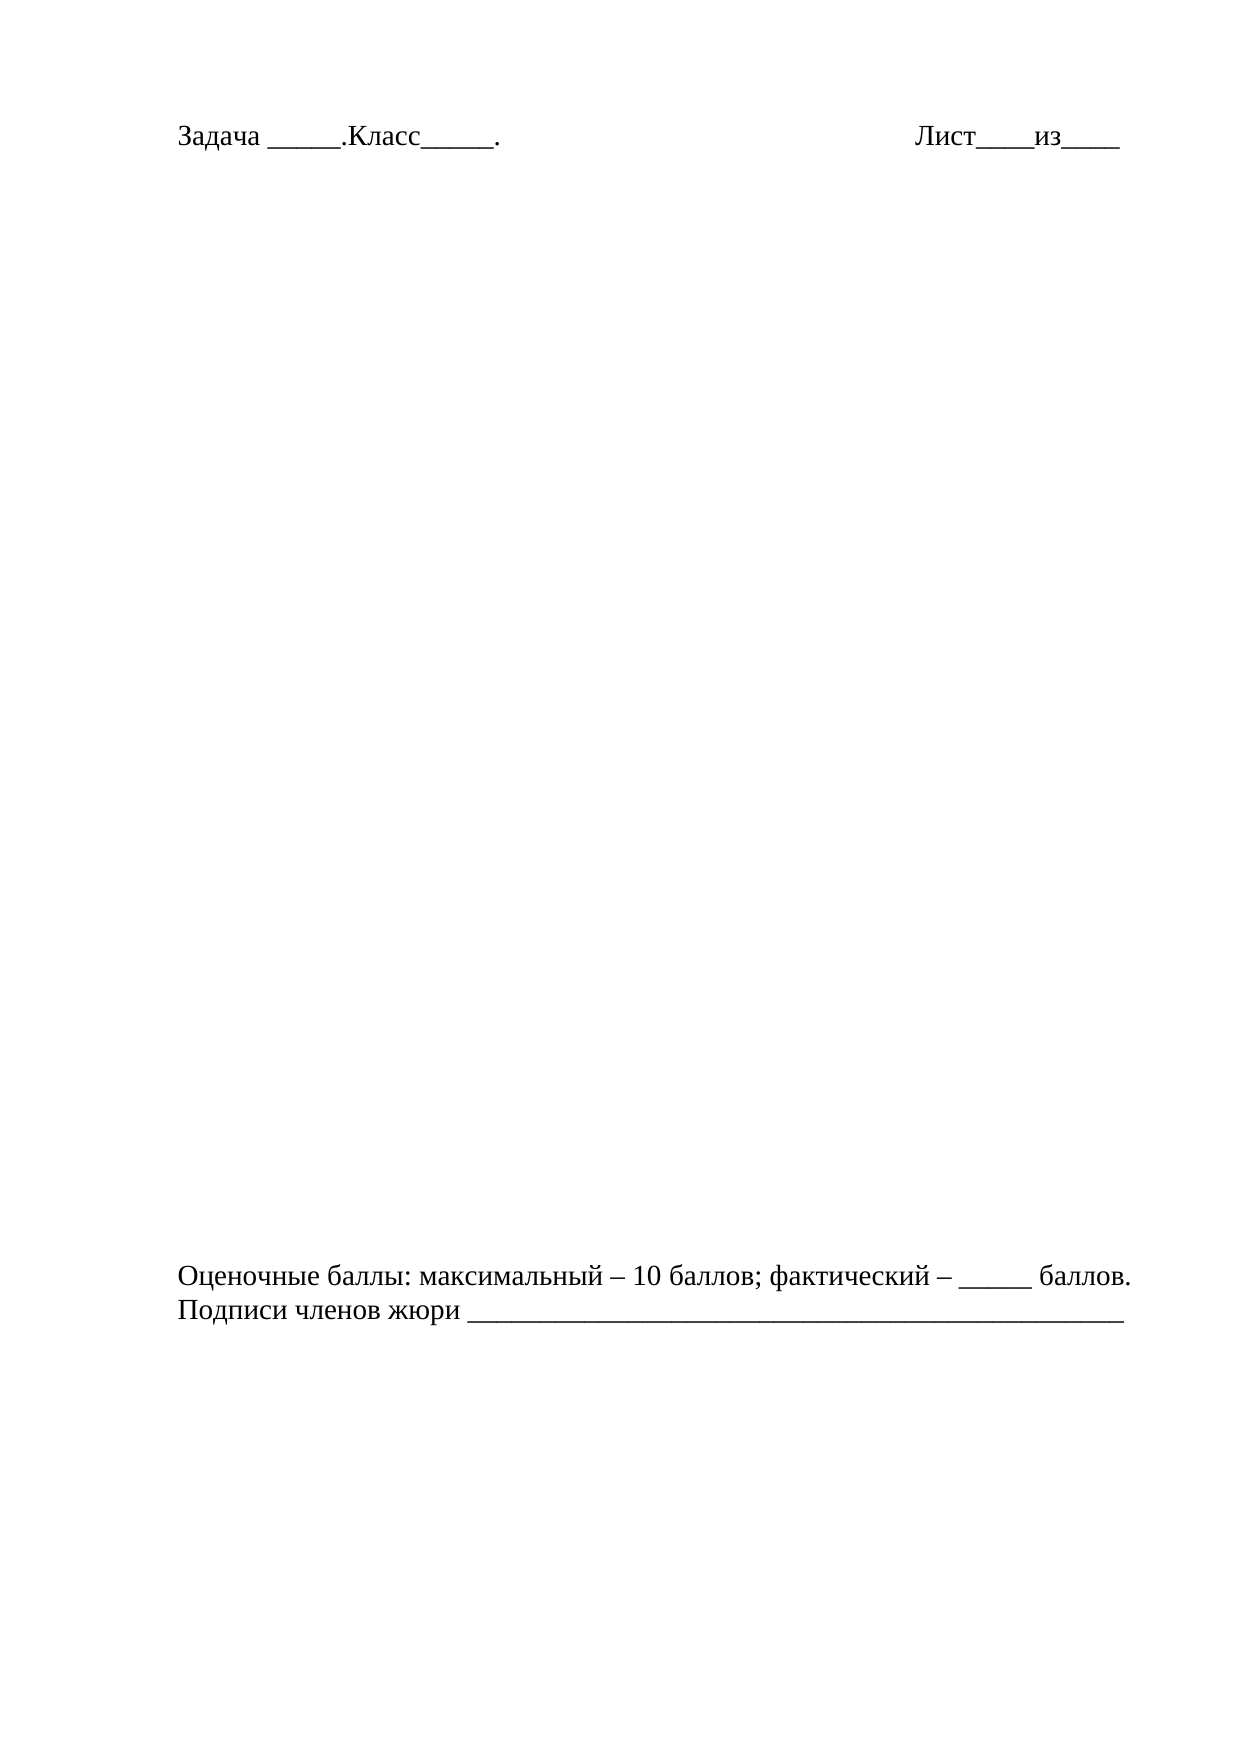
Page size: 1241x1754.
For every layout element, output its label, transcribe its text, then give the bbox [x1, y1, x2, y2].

text Оценочные баллы: максимальный – 10 баллов; фактический – _____ баллов. [177, 1258, 1152, 1292]
text Подписи членов жюри _____________________________________________ [177, 1292, 1152, 1326]
text Задача _____.Класс_____. Лист____из____ [177, 118, 1152, 152]
